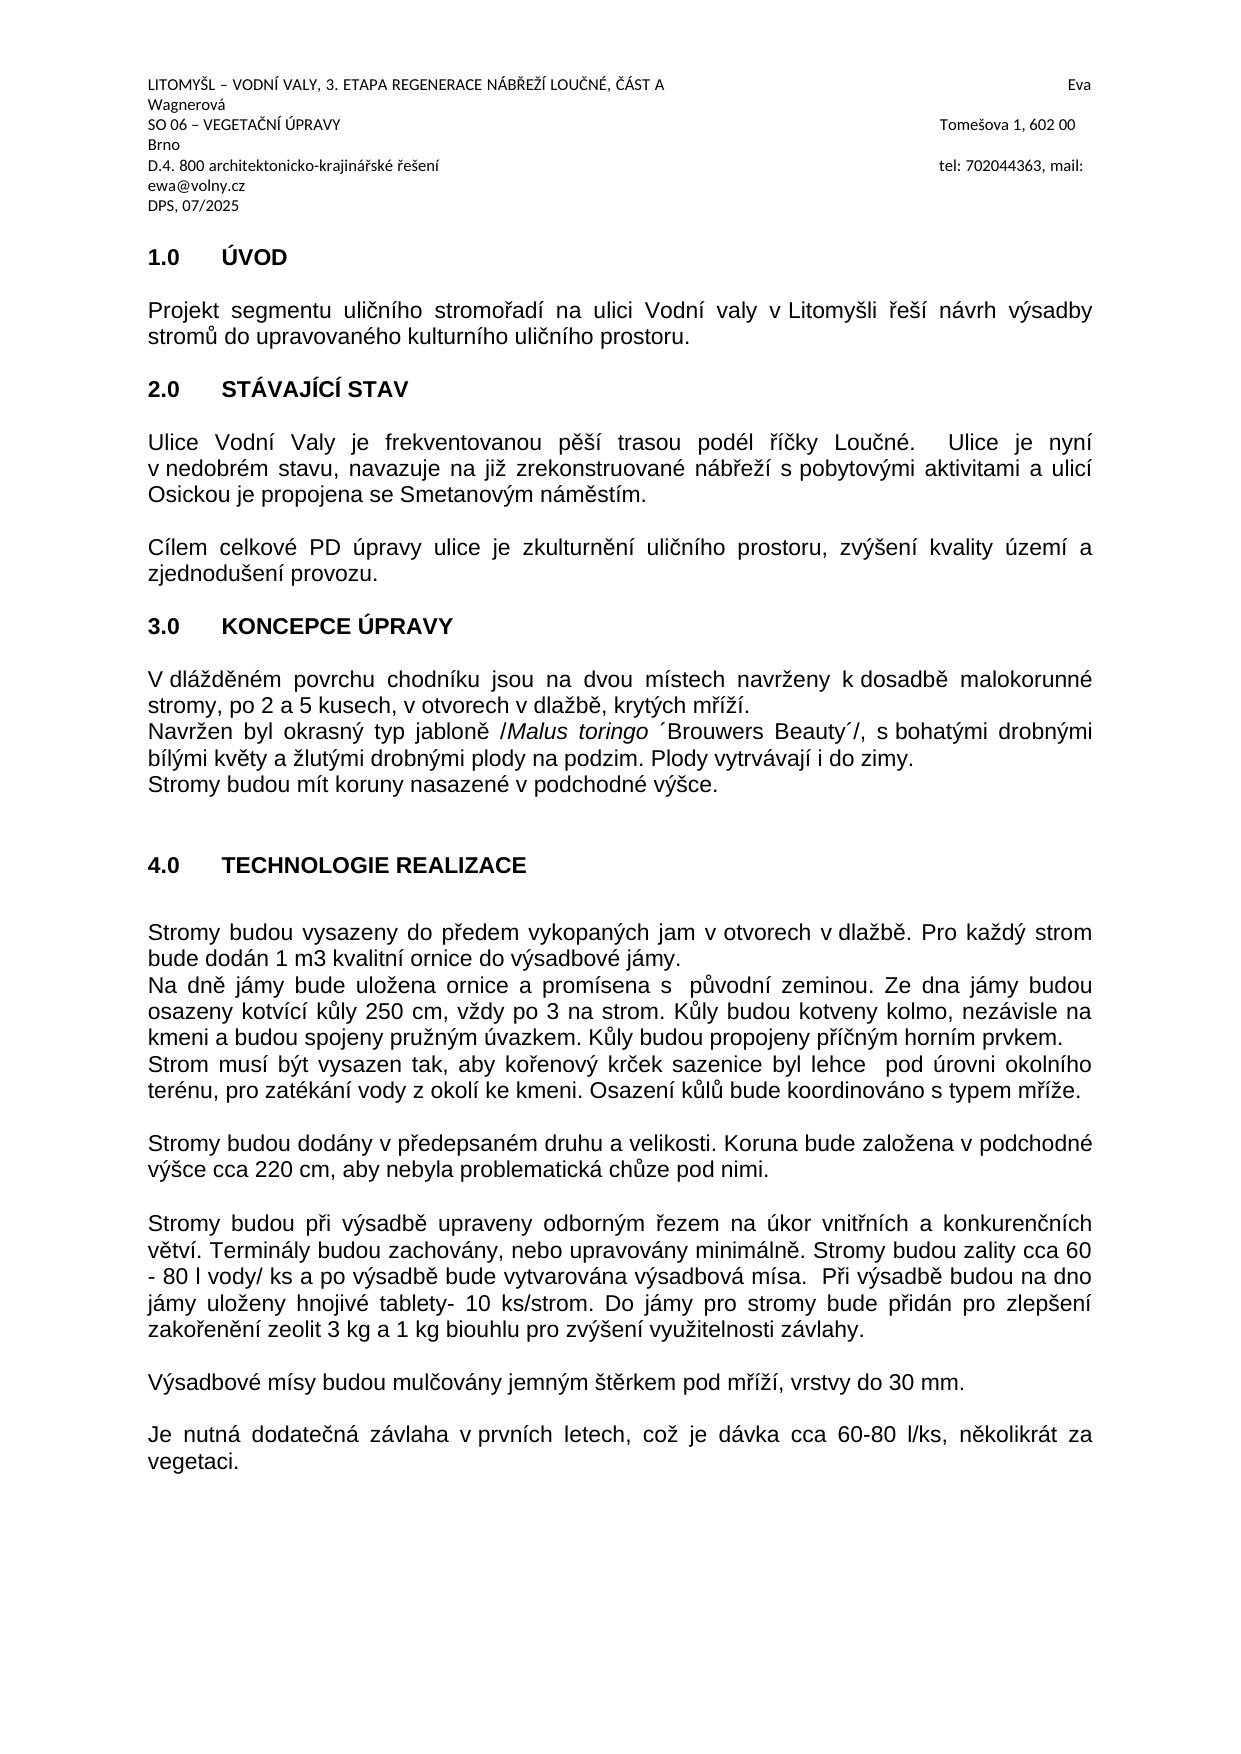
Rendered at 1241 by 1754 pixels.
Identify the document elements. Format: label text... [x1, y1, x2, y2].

text 4.0 TECHNOLOGIE REALIZACE [148, 852, 1093, 878]
text Stromy budou mít koruny nasazené v podchodné výšce. [148, 771, 1093, 797]
text V dlážděném povrchu chodníku jsou na dvou místech navrženy k dosadbě malokorunné stromy, po 2 a 5 kusech, v otvorech v dlažbě, krytých mříží. [148, 666, 1093, 718]
text 1.0 ÚVOD [148, 244, 1093, 270]
text Projekt segmentu uličního stromořadí na ulici Vodní valy v Litomyšli řeší návrh výsadby stromů do upravovaného kulturního uličního prostoru. [148, 297, 1093, 349]
text Cílem celkové PD úpravy ulice je zkulturnění uličního prostoru, zvýšení kvality území a zjednodušení provozu. [148, 534, 1093, 587]
text 3.0 KONCEPCE ÚPRAVY [148, 613, 1093, 639]
text Na dně jámy bude uložena ornice a promísena s původní zeminou. Ze dna jámy budou osazeny kotvící kůly 250 cm, vždy po 3 na strom. Kůly budou kotveny kolmo, nezávisle na kmeni a budou spojeny pružným úvazkem. Kůly budou propojeny příčným horním prvkem. [148, 972, 1093, 1051]
text Je nutná dodatečná závlaha v prvních letech, což je dávka cca 60-80 l/ks, několikrát za vegetaci. [148, 1421, 1093, 1474]
text 2.0 STÁVAJÍCÍ STAV [148, 376, 1093, 402]
text Stromy budou při výsadbě upraveny odborným řezem na úkor vnitřních a konkurenčních větví. Terminály budou zachovány, nebo upravovány minimálně. Stromy budou zality cca 60 - 80 l vody/ ks a po výsadbě bude vytvarována výsadbová mísa. Při výsadbě budou na dno jámy uloženy hnojivé tablety- 10 ks/strom. Do jámy pro stromy bude přidán pro zlepšení zakořenění zeolit 3 kg a 1 kg biouhlu pro zvýšení využitelnosti závlahy. [148, 1210, 1093, 1342]
text Strom musí být vysazen tak, aby kořenový krček sazenice byl lehce pod úrovni okolního terénu, pro zatékání vody z okolí ke kmeni. Osazení kůlů bude koordinováno s typem mříže. [148, 1051, 1093, 1103]
text Ulice Vodní Valy je frekventovanou pěší trasou podél říčky Loučné. Ulice je nyní v nedobrém stavu, navazuje na již zrekonstruované nábřeží s pobytovými aktivitami a ulicí Osickou je propojena se Smetanovým náměstím. [148, 428, 1093, 507]
text Výsadbové mísy budou mulčovány jemným štěrkem pod mříží, vrstvy do 30 mm. [148, 1368, 1093, 1395]
text Stromy budou dodány v předepsaném druhu a velikosti. Koruna bude založena v podchodné výšce cca 220 cm, aby nebyla problematická chůze pod nimi. [148, 1130, 1093, 1182]
text Navržen byl okrasný typ jabloně /Malus toringo ´Brouwers Beauty´/, s bohatými drobnými bílými květy a žlutými drobnými plody na podzim. Plody vytrvávají i do zimy. [148, 718, 1093, 771]
text Stromy budou vysazeny do předem vykopaných jam v otvorech v dlažbě. Pro každý strom bude dodán 1 m3 kvalitní ornice do výsadbové jámy. [148, 919, 1093, 972]
